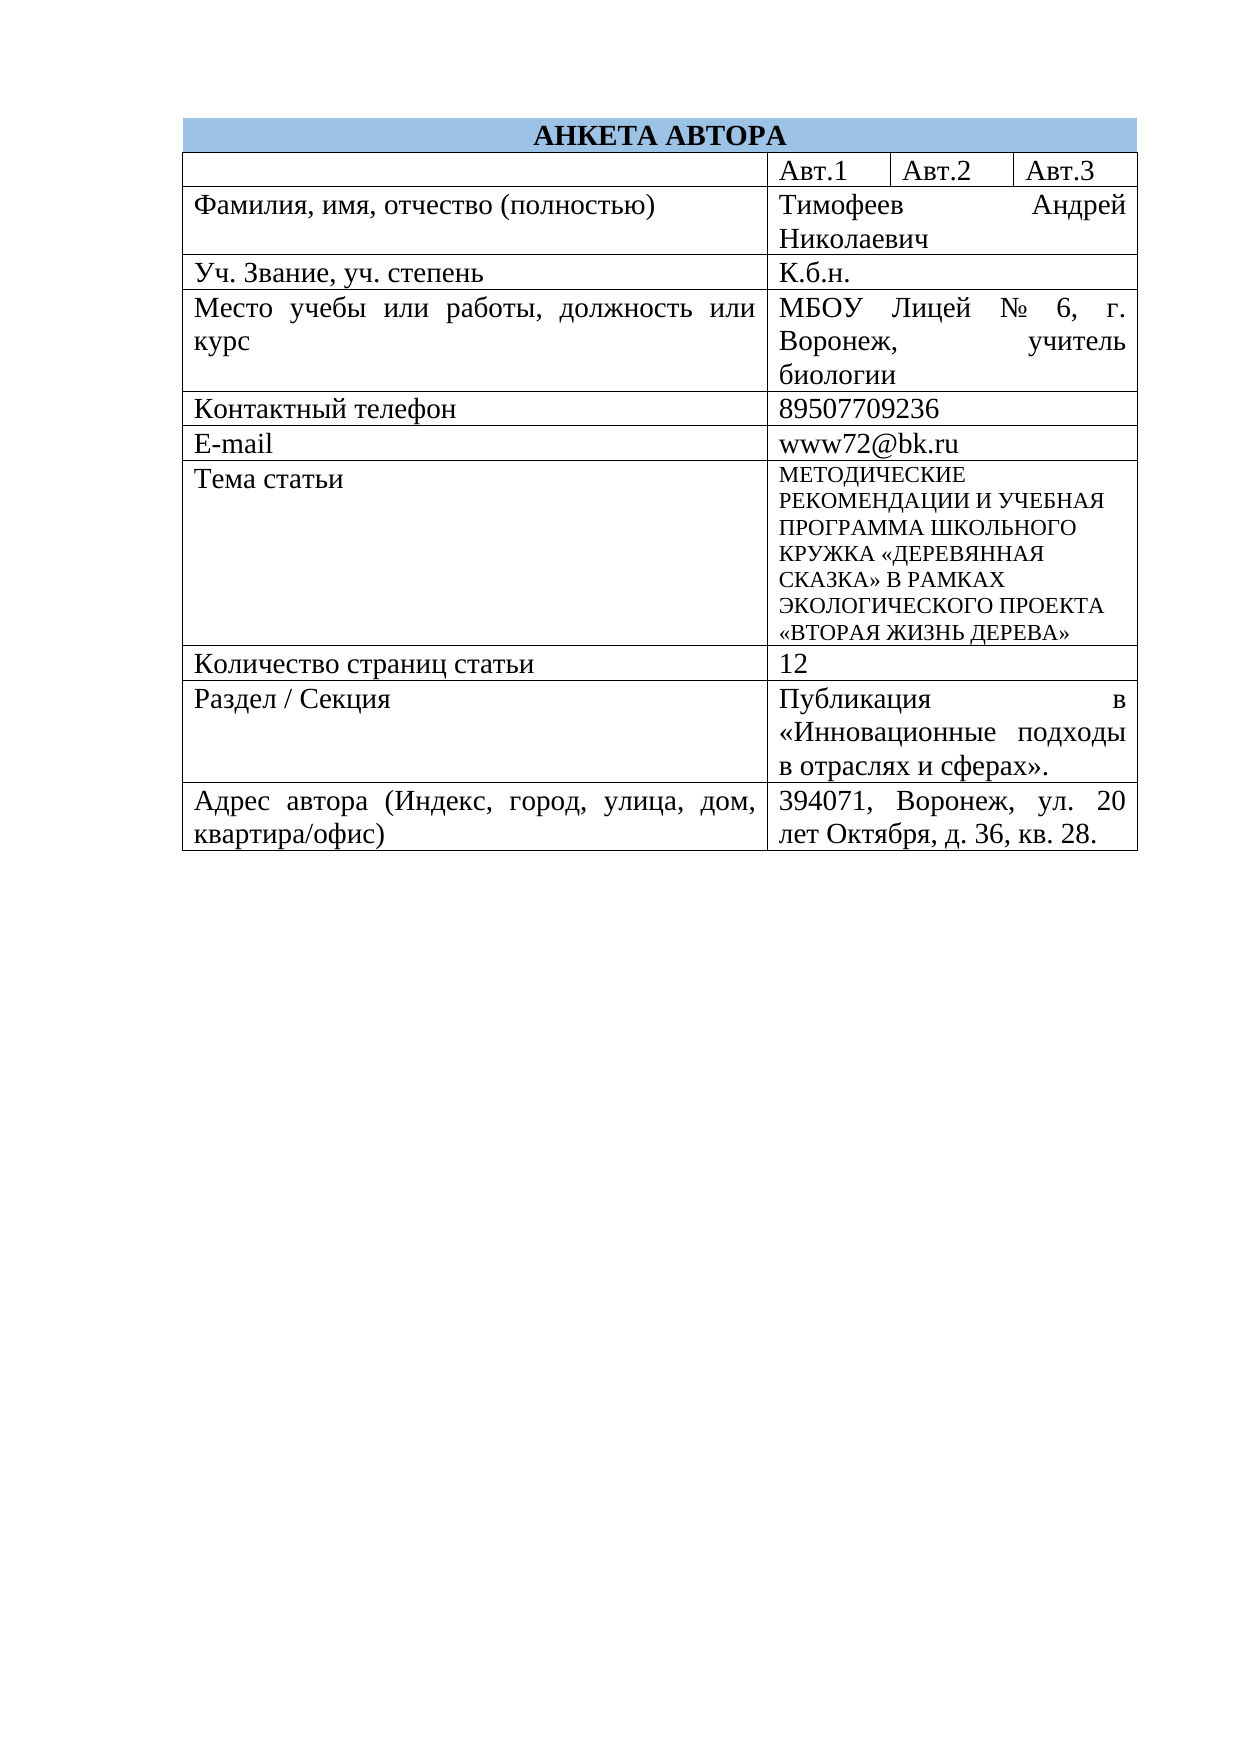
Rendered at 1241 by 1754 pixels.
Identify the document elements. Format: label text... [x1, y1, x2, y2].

table_cell Тимофеев Андрей Николаевич [768, 187, 1137, 254]
table_cell МЕТОДИЧЕСКИЕ РЕКОМЕНДАЦИИ И УЧЕБНАЯ ПРОГРАММА ШКОЛЬНОГО КРУЖКА «ДЕРЕВЯННАЯ СКАЗКА» В РАМКАХ ЭКОЛОГИЧЕСКОГО ПРОЕКТА «ВТОРАЯ ЖИЗНЬ ДЕРЕВА» [768, 461, 1137, 645]
table_cell 89507709236 [768, 392, 1137, 425]
table_cell Уч. Звание, уч. степень [183, 255, 767, 289]
table_cell Фамилия, имя, отчество (полностью) [183, 187, 767, 254]
table_cell Авт.2 [891, 153, 1013, 186]
table_cell МБОУ Лицей № 6, г. Воронеж, учитель биологии [768, 290, 1137, 391]
table_cell Количество страниц статьи [183, 646, 767, 680]
table_cell Адрес автора (Индекс, город, улица, дом, квартира/офис) [183, 783, 767, 850]
table_cell Место учебы или работы, должность или курс [183, 290, 767, 391]
table_cell www72@bk.ru [768, 426, 1137, 460]
table_cell Контактный телефон [183, 392, 767, 425]
table_cell E-mail [183, 426, 767, 460]
table_cell Публикация в «Инновационные подходы в отраслях и сферах». [768, 681, 1137, 782]
table_cell Авт.1 [768, 153, 890, 186]
table_cell Авт.3 [1014, 153, 1137, 186]
table_cell 12 [768, 646, 1137, 680]
table_cell [183, 153, 767, 186]
table_cell 394071, Воронеж, ул. 20 лет Октября, д. 36, кв. 28. [768, 783, 1137, 850]
table_cell Раздел / Секция [183, 681, 767, 782]
table_cell К.б.н. [768, 255, 1137, 289]
table_cell Тема статьи [183, 461, 767, 645]
table_header АНКЕТА АВТОРА [183, 118, 1137, 152]
